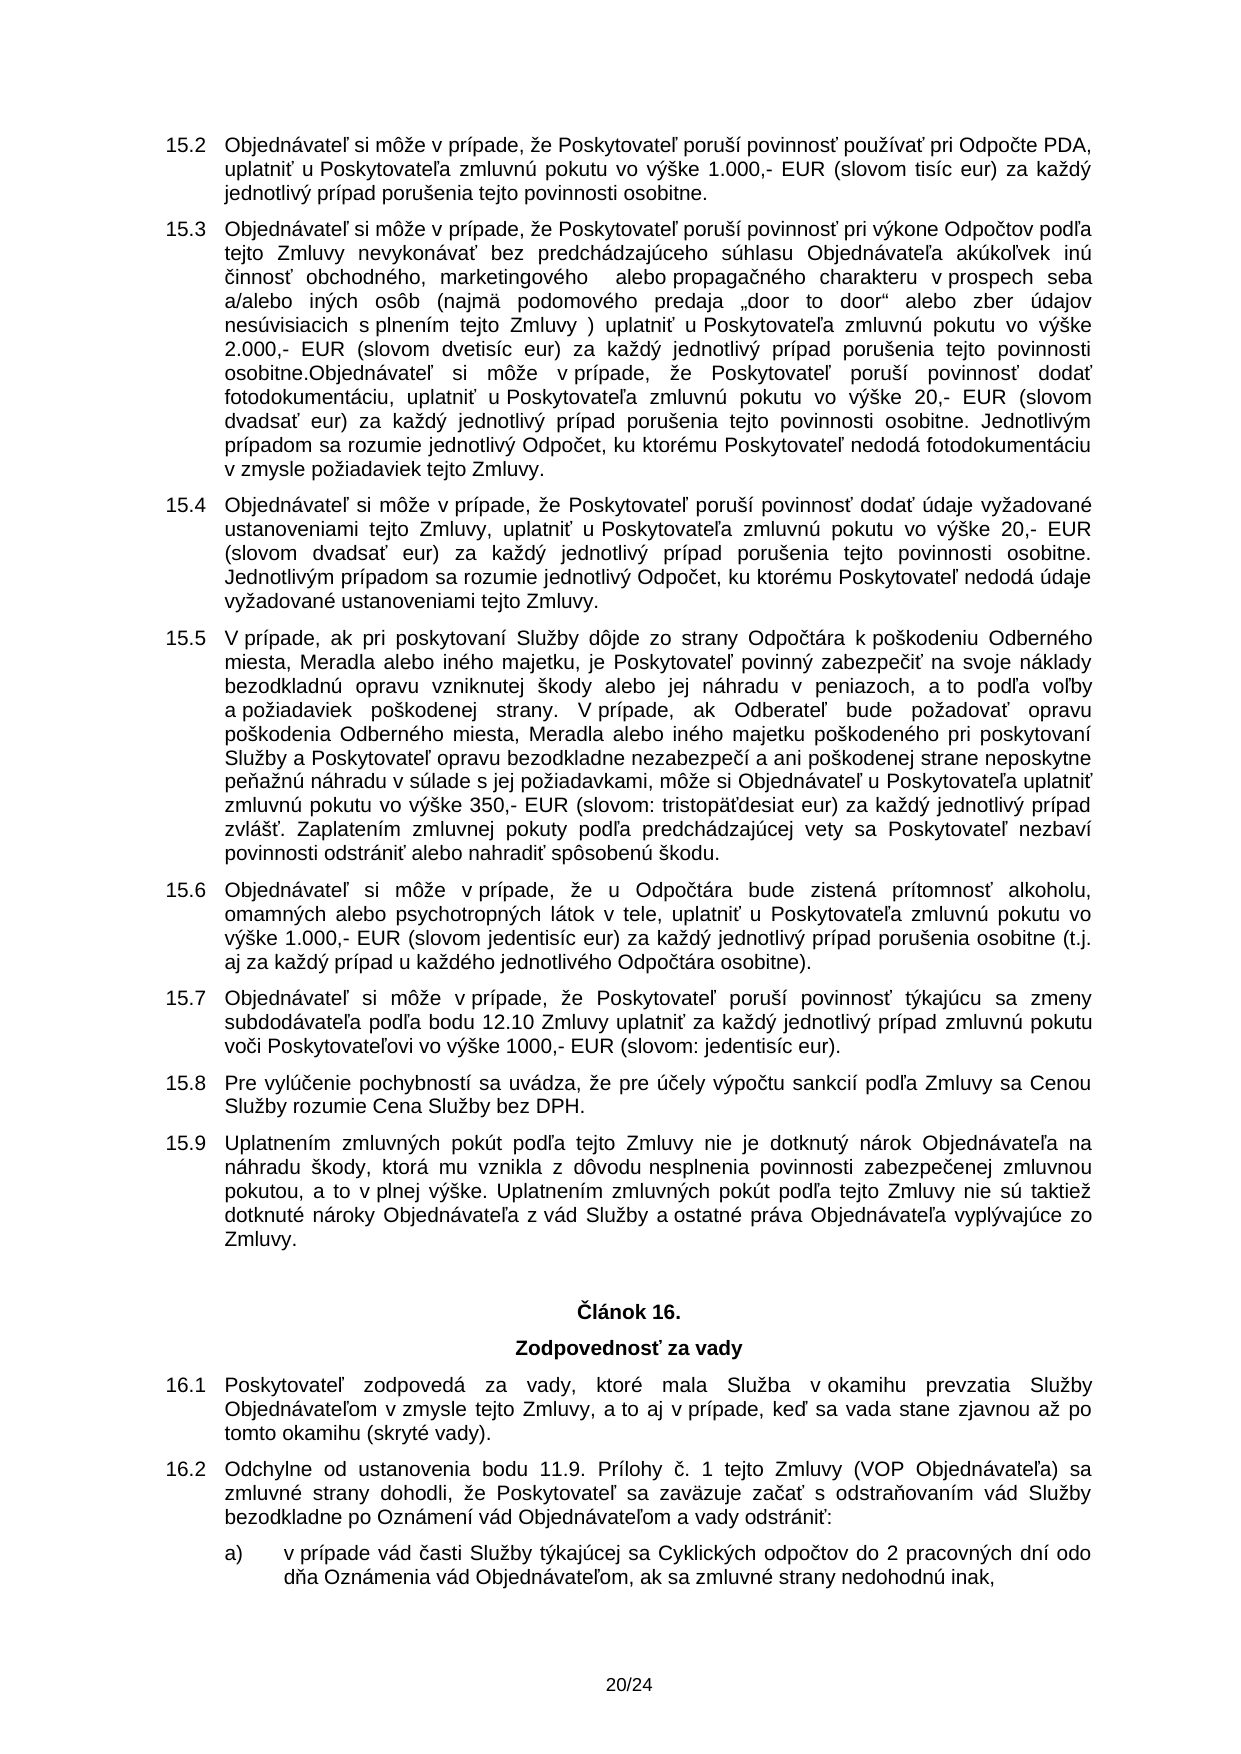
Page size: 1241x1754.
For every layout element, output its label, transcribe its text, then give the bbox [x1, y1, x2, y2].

list Objednávateľ si môže v prípade, že Poskytovateľ poruší povinnosť týkajúcu sa zmeny subdodávateľa podľa bodu 12.10 Zmluvy uplatniť za každý jednotlivý prípad zmluvnú pokutu voči Poskytovateľovi vo výške 1000,- EUR (slovom: jedentisíc eur). [165, 986, 1093, 1058]
list Objednávateľ si môže v prípade, že Poskytovateľ poruší povinnosť dodať údaje vyžadované ustanoveniami tejto Zmluvy, uplatniť u Poskytovateľa zmluvnú pokutu vo výške 20,- EUR (slovom dvadsať eur) za každý jednotlivý prípad porušenia tejto povinnosti osobitne. Jednotlivým prípadom sa rozumie jednotlivý Odpočet, ku ktorému Poskytovateľ nedodá údaje vyžadované ustanoveniami tejto Zmluvy. [165, 493, 1093, 613]
list Uplatnením zmluvných pokút podľa tejto Zmluvy nie je dotknutý nárok Objednávateľa na náhradu škody, ktorá mu vznikla z dôvodu nesplnenia povinnosti zabezpečenej zmluvnou pokutou, a to v plnej výške. Uplatnením zmluvných pokút podľa tejto Zmluvy nie sú taktiež dotknuté nároky Objednávateľa z vád Služby a ostatné práva Objednávateľa vyplývajúce zo Zmluvy. [165, 1131, 1093, 1251]
list v prípade vád časti Služby týkajúcej sa Cyklických odpočtov do 2 pracovných dní odo dňa Oznámenia vád Objednávateľom, ak sa zmluvné strany nedohodnú inak, [224, 1541, 1093, 1589]
list Odchylne od ustanovenia bodu 11.9. Prílohy č. 1 tejto Zmluvy (VOP Objednávateľa) sa zmluvné strany dohodli, že Poskytovateľ sa zaväzuje začať s odstraňovaním vád Služby bezodkladne po Oznámení vád Objednávateľom a vady odstrániť: [165, 1457, 1093, 1529]
list Objednávateľ si môže v prípade, že u Odpočtára bude zistená prítomnosť alkoholu, omamných alebo psychotropných látok v tele, uplatniť u Poskytovateľa zmluvnú pokutu vo výške 1.000,- EUR (slovom jedentisíc eur) za každý jednotlivý prípad porušenia osobitne (t.j. aj za každý prípad u každého jednotlivého Odpočtára osobitne). [165, 878, 1093, 973]
list Pre vylúčenie pochybností sa uvádza, že pre účely výpočtu sankcií podľa Zmluvy sa Cenou Služby rozumie Cena Služby bez DPH. [165, 1070, 1093, 1118]
list V prípade, ak pri poskytovaní Služby dôjde zo strany Odpočtára k poškodeniu Odberného miesta, Meradla alebo iného majetku, je Poskytovateľ povinný zabezpečiť na svoje náklady bezodkladnú opravu vzniknutej škody alebo jej náhradu v peniazoch, a to podľa voľby a požiadaviek poškodenej strany. V prípade, ak Odberateľ bude požadovať opravu poškodenia Odberného miesta, Meradla alebo iného majetku poškodeného pri poskytovaní Služby a Poskytovateľ opravu bezodkladne nezabezpečí a ani poškodenej strane neposkytne peňažnú náhradu v súlade s jej požiadavkami, môže si Objednávateľ u Poskytovateľa uplatniť zmluvnú pokutu vo výške 350,- EUR (slovom: tristopäťdesiat eur) za každý jednotlivý prípad zvlášť. Zaplatením zmluvnej pokuty podľa predchádzajúcej vety sa Poskytovateľ nezbaví povinnosti odstrániť alebo nahradiť spôsobenú škodu. [165, 626, 1093, 865]
list Objednávateľ si môže v prípade, že Poskytovateľ poruší povinnosť pri výkone Odpočtov podľa tejto Zmluvy nevykonávať bez predchádzajúceho súhlasu Objednávateľa akúkoľvek inú činnosť obchodného, marketingového alebo propagačného charakteru v prospech seba a/alebo iných osôb (najmä podomového predaja „door to door“ alebo zber údajov nesúvisiacich s plnením tejto Zmluvy ) uplatniť u Poskytovateľa zmluvnú pokutu vo výške 2.000,- EUR (slovom dvetisíc eur) za každý jednotlivý prípad porušenia tejto povinnosti osobitne.Objednávateľ si môže v prípade, že Poskytovateľ poruší povinnosť dodať fotodokumentáciu, uplatniť u Poskytovateľa zmluvnú pokutu vo výške 20,- EUR (slovom dvadsať eur) za každý jednotlivý prípad porušenia tejto povinnosti osobitne. Jednotlivým prípadom sa rozumie jednotlivý Odpočet, ku ktorému Poskytovateľ nedodá fotodokumentáciu v zmysle požiadaviek tejto Zmluvy. [165, 217, 1093, 481]
text Zodpovednosť za vady [165, 1336, 1093, 1360]
list Objednávateľ si môže v prípade, že Poskytovateľ poruší povinnosť používať pri Odpočte PDA, uplatniť u Poskytovateľa zmluvnú pokutu vo výške 1.000,- EUR (slovom tisíc eur) za každý jednotlivý prípad porušenia tejto povinnosti osobitne. [165, 133, 1093, 205]
list Poskytovateľ zodpovedá za vady, ktoré mala Služba v okamihu prevzatia Služby Objednávateľom v zmysle tejto Zmluvy, a to aj v prípade, keď sa vada stane zjavnou až po tomto okamihu (skryté vady). [165, 1372, 1093, 1444]
